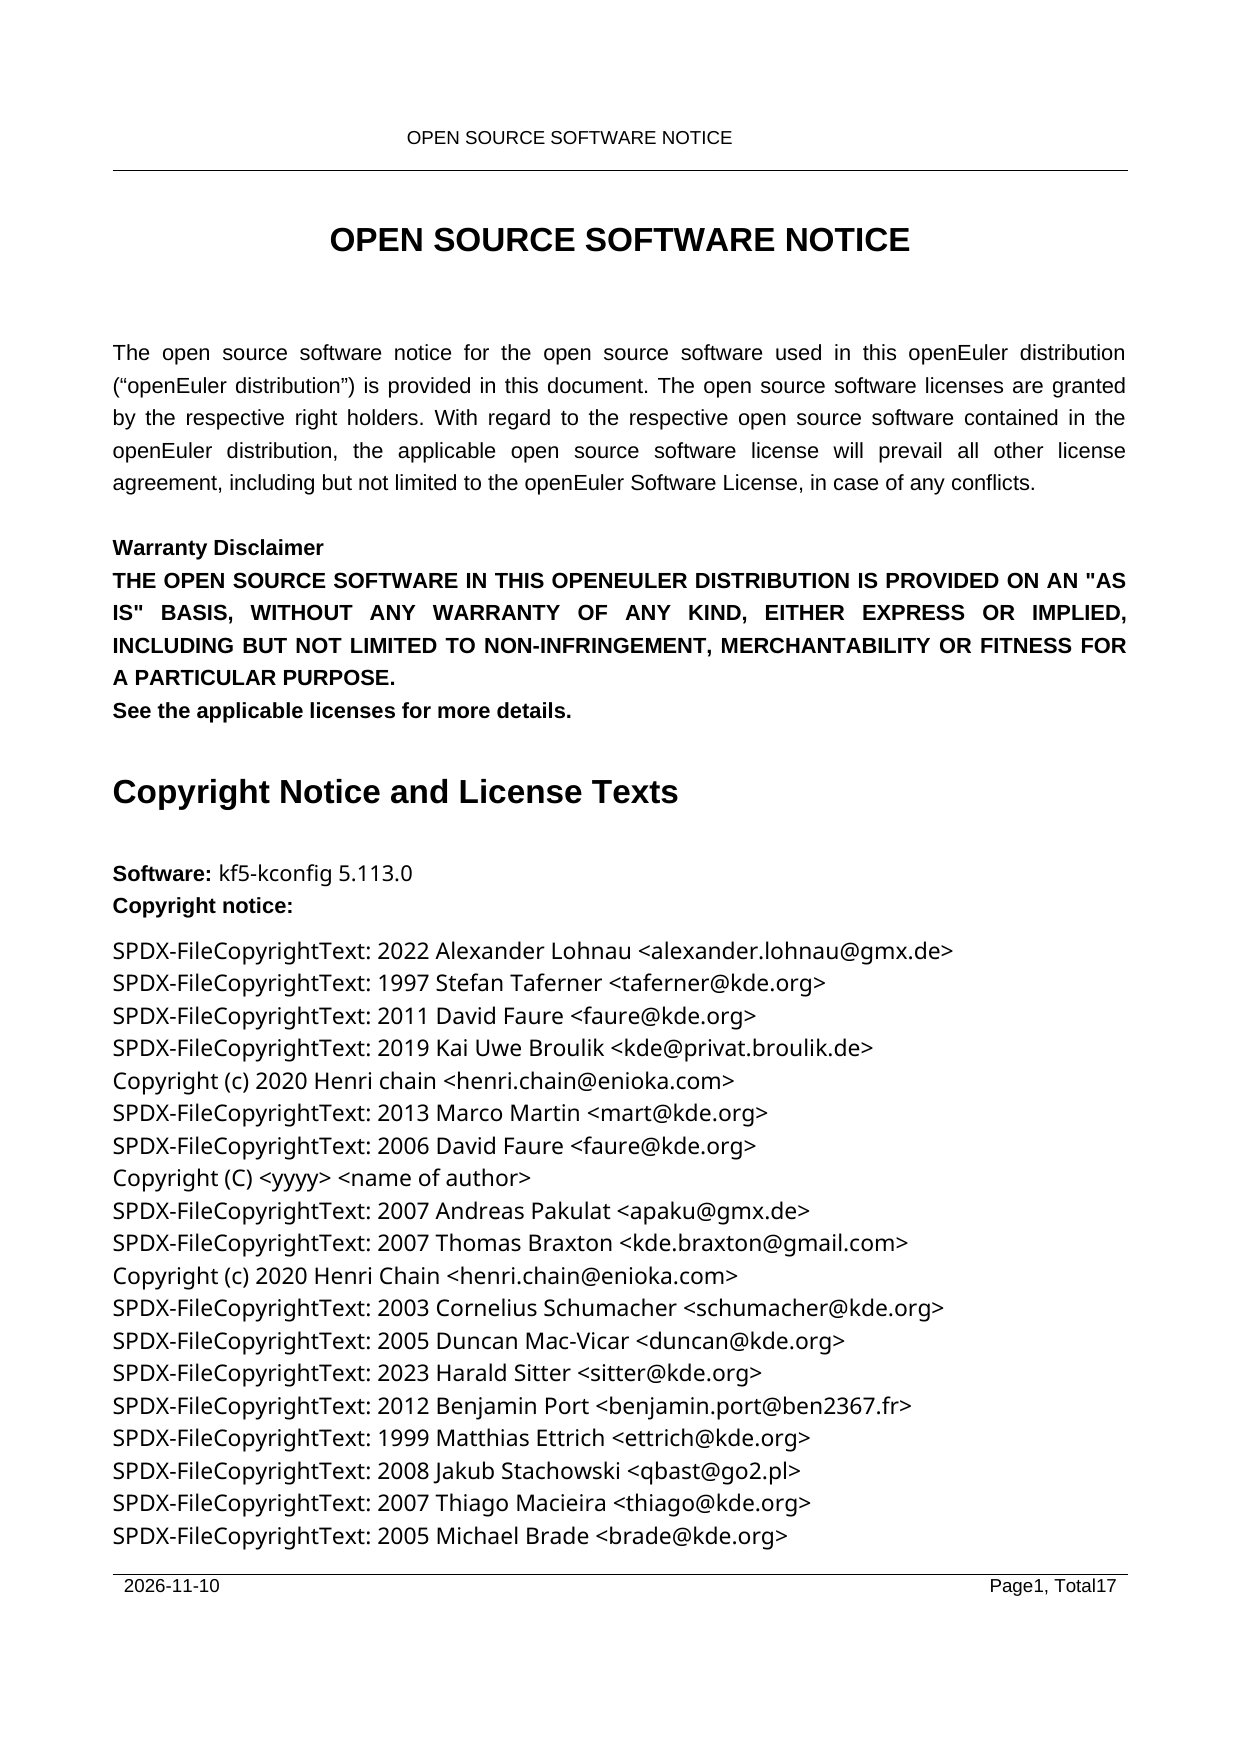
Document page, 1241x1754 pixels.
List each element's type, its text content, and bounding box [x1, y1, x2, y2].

text The open source software notice for the open source software used in this openEuler distribution (“openEuler distribution”) is provided in this document. The open source software licenses are granted by the respective right holders. With regard to the respective open source software contained in the openEuler distribution, the applicable open source software license will prevail all other license agreement, including but not limited to the openEuler Software License, in case of any conflicts. [112, 336, 1128, 499]
text OPEN SOURCE SOFTWARE NOTICE [112, 206, 1128, 271]
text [112, 934, 1128, 1551]
text Warranty Disclaimer [112, 531, 1128, 564]
text Copyright Notice and License Texts [112, 759, 1128, 824]
title Software: kf5-kconfig 5.113.0 [112, 856, 1128, 889]
text Copyright notice: [112, 889, 1128, 921]
text THE OPEN SOURCE SOFTWARE IN THIS OPENEULER DISTRIBUTION IS PROVIDED ON AN "AS IS" BASIS, WITHOUT ANY WARRANTY OF ANY KIND, EITHER EXPRESS OR IMPLIED, INCLUDING BUT NOT LIMITED TO NON-INFRINGEMENT, MERCHANTABILITY OR FITNESS FOR A PARTICULAR PURPOSE. See the applicable licenses for more details. [112, 564, 1128, 726]
